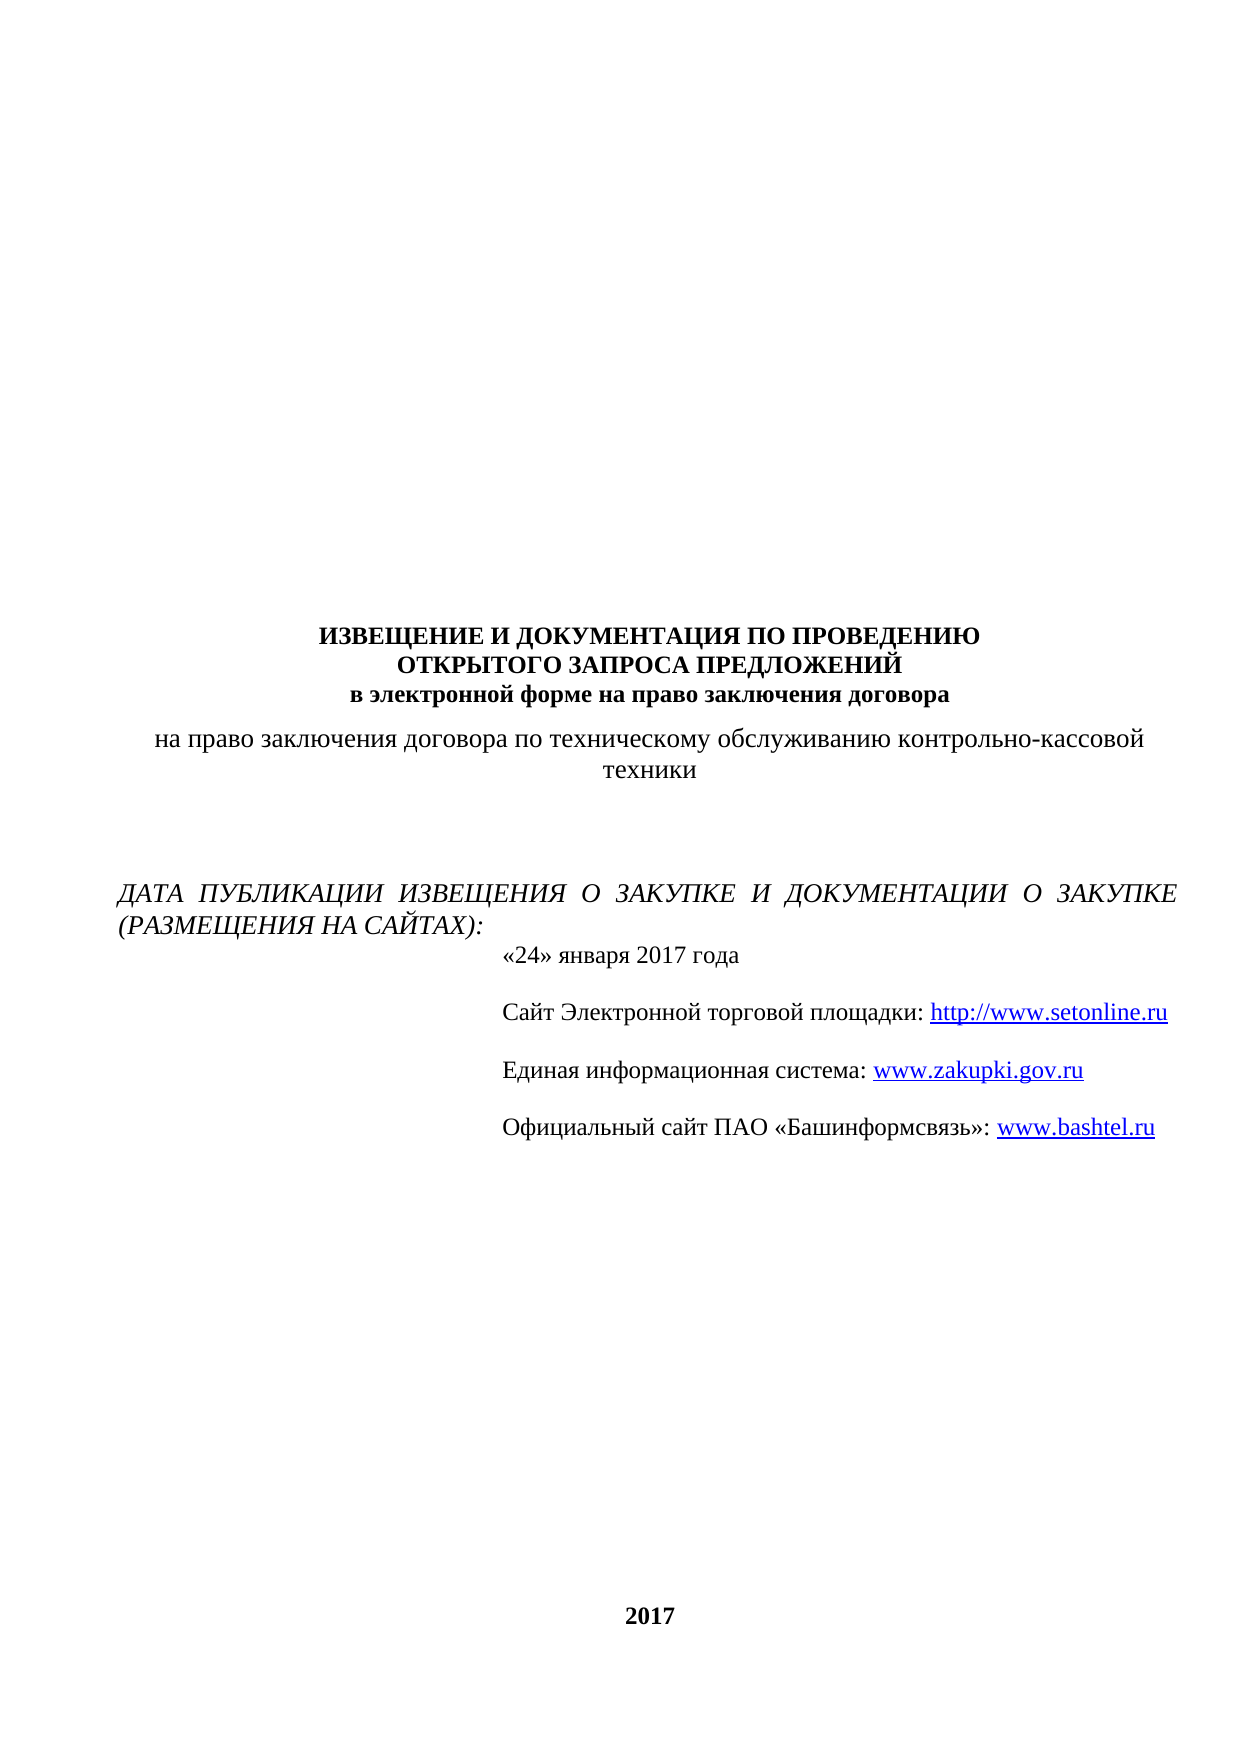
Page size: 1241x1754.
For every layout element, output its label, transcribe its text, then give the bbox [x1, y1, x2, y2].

text в электронной форме на право заключения договора [118, 679, 1181, 707]
text ОТКРЫТОГО ЗАПРОСА ПРЕДЛОЖЕНИЙ [118, 650, 1181, 679]
text Единая информационная система: www.zakupki.gov.ru [502, 1055, 1181, 1084]
text Сайт Электронной торговой площадки: http://www.setonline.ru [502, 997, 1181, 1026]
text Официальный сайт ПАО «Башинформсвязь»: www.bashtel.ru [502, 1112, 1181, 1141]
text 2017 [118, 1601, 1181, 1630]
text на право заключения договора по техническому обслуживанию контрольно-кассовой техники [118, 722, 1181, 784]
text ИЗВЕЩЕНИЕ И ДОКУМЕНТАЦИЯ ПО ПРОВЕДЕНИЮ [118, 621, 1181, 650]
text ДАТА ПУБЛИКАЦИИ ИЗВЕЩЕНИЯ О ЗАКУПКЕ И ДОКУМЕНТАЦИИ О ЗАКУПКЕ (РАЗМЕЩЕНИЯ НА САЙТАХ): [118, 878, 1181, 940]
text «24» января 2017 года [502, 940, 1181, 969]
